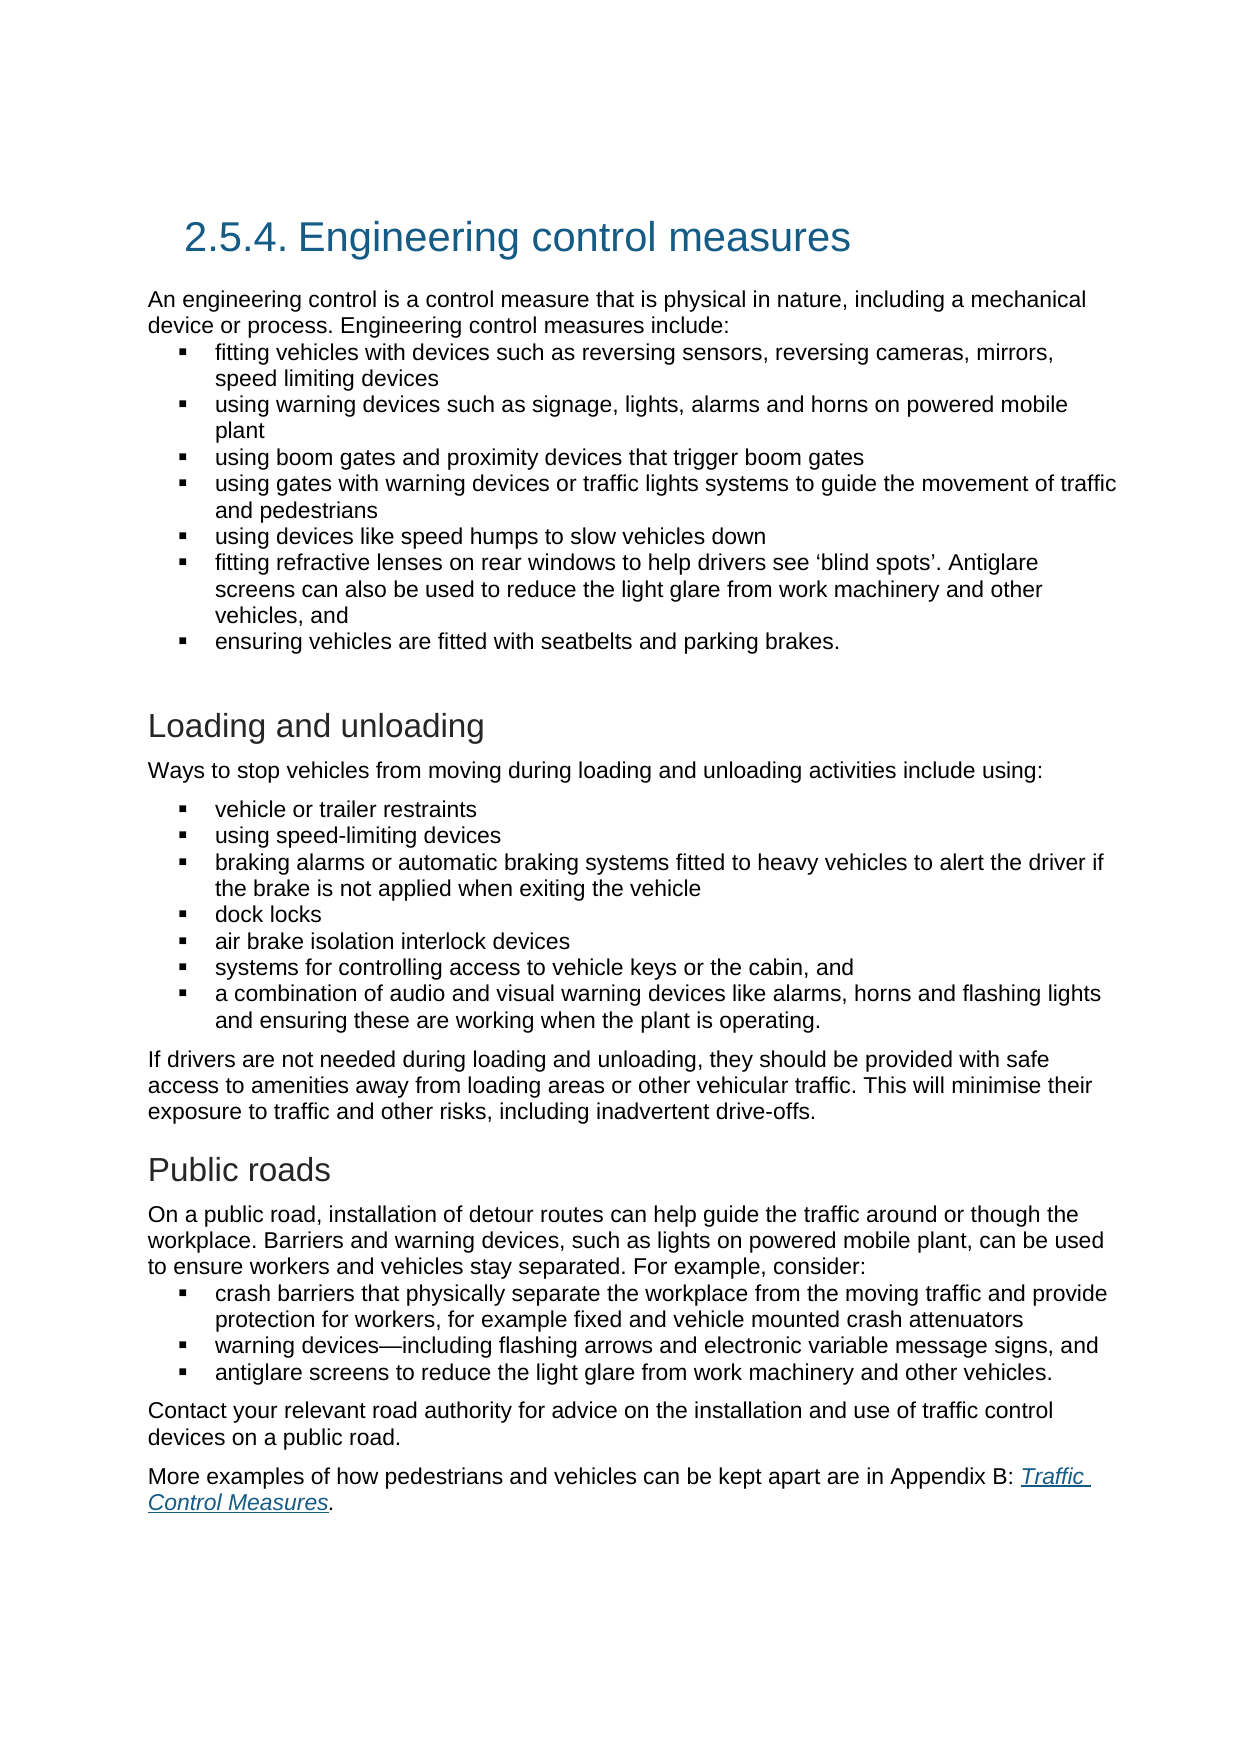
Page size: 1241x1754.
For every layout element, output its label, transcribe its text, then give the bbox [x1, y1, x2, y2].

list fitting vehicles with devices such as reversing sensors, reversing cameras, mirrors, speed limiting devices [177, 338, 1122, 391]
text More examples of how pedestrians and vehicles can be kept apart are in Appendix B: Traffic Control Measures. [148, 1463, 1122, 1515]
text If drivers are not needed during loading and unloading, they should be provided with safe access to amenities away from loading areas or other vehicular traffic. This will minimise their exposure to traffic and other risks, including inadvertent drive-offs. [148, 1046, 1122, 1124]
list a combination of audio and visual warning devices like alarms, horns and flashing lights and ensuring these are working when the plant is operating. [177, 980, 1122, 1033]
list systems for controlling access to vehicle keys or the cabin, and [177, 954, 1122, 980]
list crash barriers that physically separate the workplace from the moving traffic and provide protection for workers, for example fixed and vehicle mounted crash attenuators [177, 1279, 1122, 1332]
text An engineering control is a control measure that is physical in nature, including a mechanical device or process. Engineering control measures include: [148, 286, 1122, 338]
list braking alarms or automatic braking systems fitted to heavy vehicles to alert the driver if the brake is not applied when exiting the vehicle [177, 848, 1122, 901]
list using boom gates and proximity devices that trigger boom gates [177, 444, 1122, 470]
text On a public road, installation of detour routes can help guide the traffic around or though the workplace. Barriers and warning devices, such as lights on powered mobile plant, can be used to ensure workers and vehicles stay separated. For example, consider: [148, 1201, 1122, 1279]
list using warning devices such as signage, lights, alarms and horns on powered mobile plant [177, 391, 1122, 444]
list dock locks [177, 901, 1122, 928]
subtitle Engineering control measures [184, 213, 1122, 261]
list warning devices—including flashing arrows and electronic variable message signs, and [177, 1332, 1122, 1359]
list ensuring vehicles are fitted with seatbelts and parking brakes. [177, 628, 1122, 655]
list antiglare screens to reduce the light glare from work machinery and other vehicles. [177, 1359, 1122, 1385]
list air brake isolation interlock devices [177, 928, 1122, 954]
list vehicle or trailer restraints [177, 796, 1122, 822]
list using devices like speed humps to slow vehicles down [177, 523, 1122, 549]
text Contact your relevant road authority for advice on the installation and use of traffic control devices on a public road. [148, 1397, 1122, 1450]
list fitting refractive lenses on rear windows to help drivers see ‘blind spots’. Antiglare screens can also be used to reduce the light glare from work machinery and other vehicles, and [177, 549, 1122, 628]
text Ways to stop vehicles from moving during loading and unloading activities include using: [148, 757, 1122, 783]
subtitle Public roads [148, 1149, 1122, 1188]
subtitle Loading and unloading [148, 706, 1122, 744]
list using gates with warning devices or traffic lights systems to guide the movement of traffic and pedestrians [177, 470, 1122, 523]
list using speed-limiting devices [177, 822, 1122, 848]
